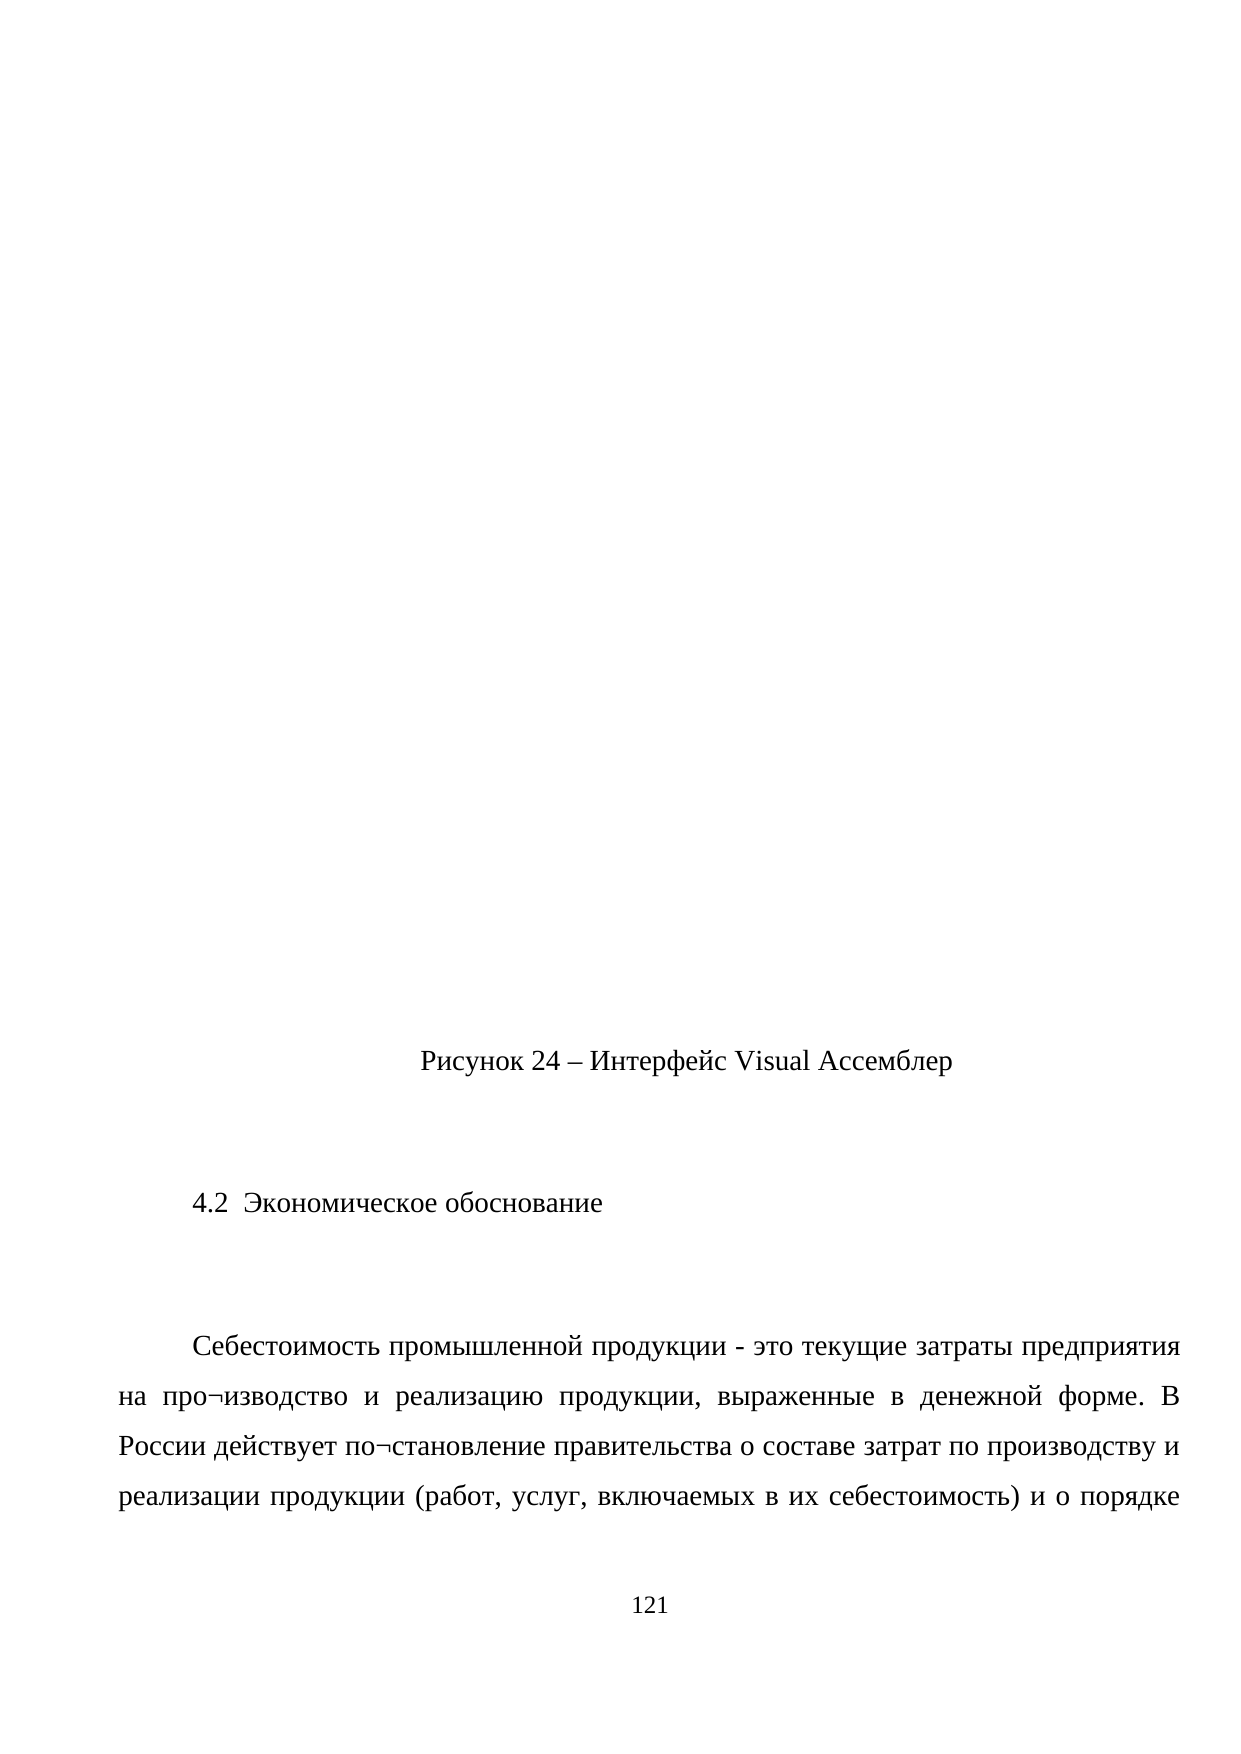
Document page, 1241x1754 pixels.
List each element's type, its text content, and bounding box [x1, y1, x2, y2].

text 4.2 Экономическое обоснование [118, 1185, 1181, 1219]
text Рисунок 24 – Интерфейс Visual Ассемблер [118, 1043, 1181, 1077]
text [118, 1328, 1181, 1512]
